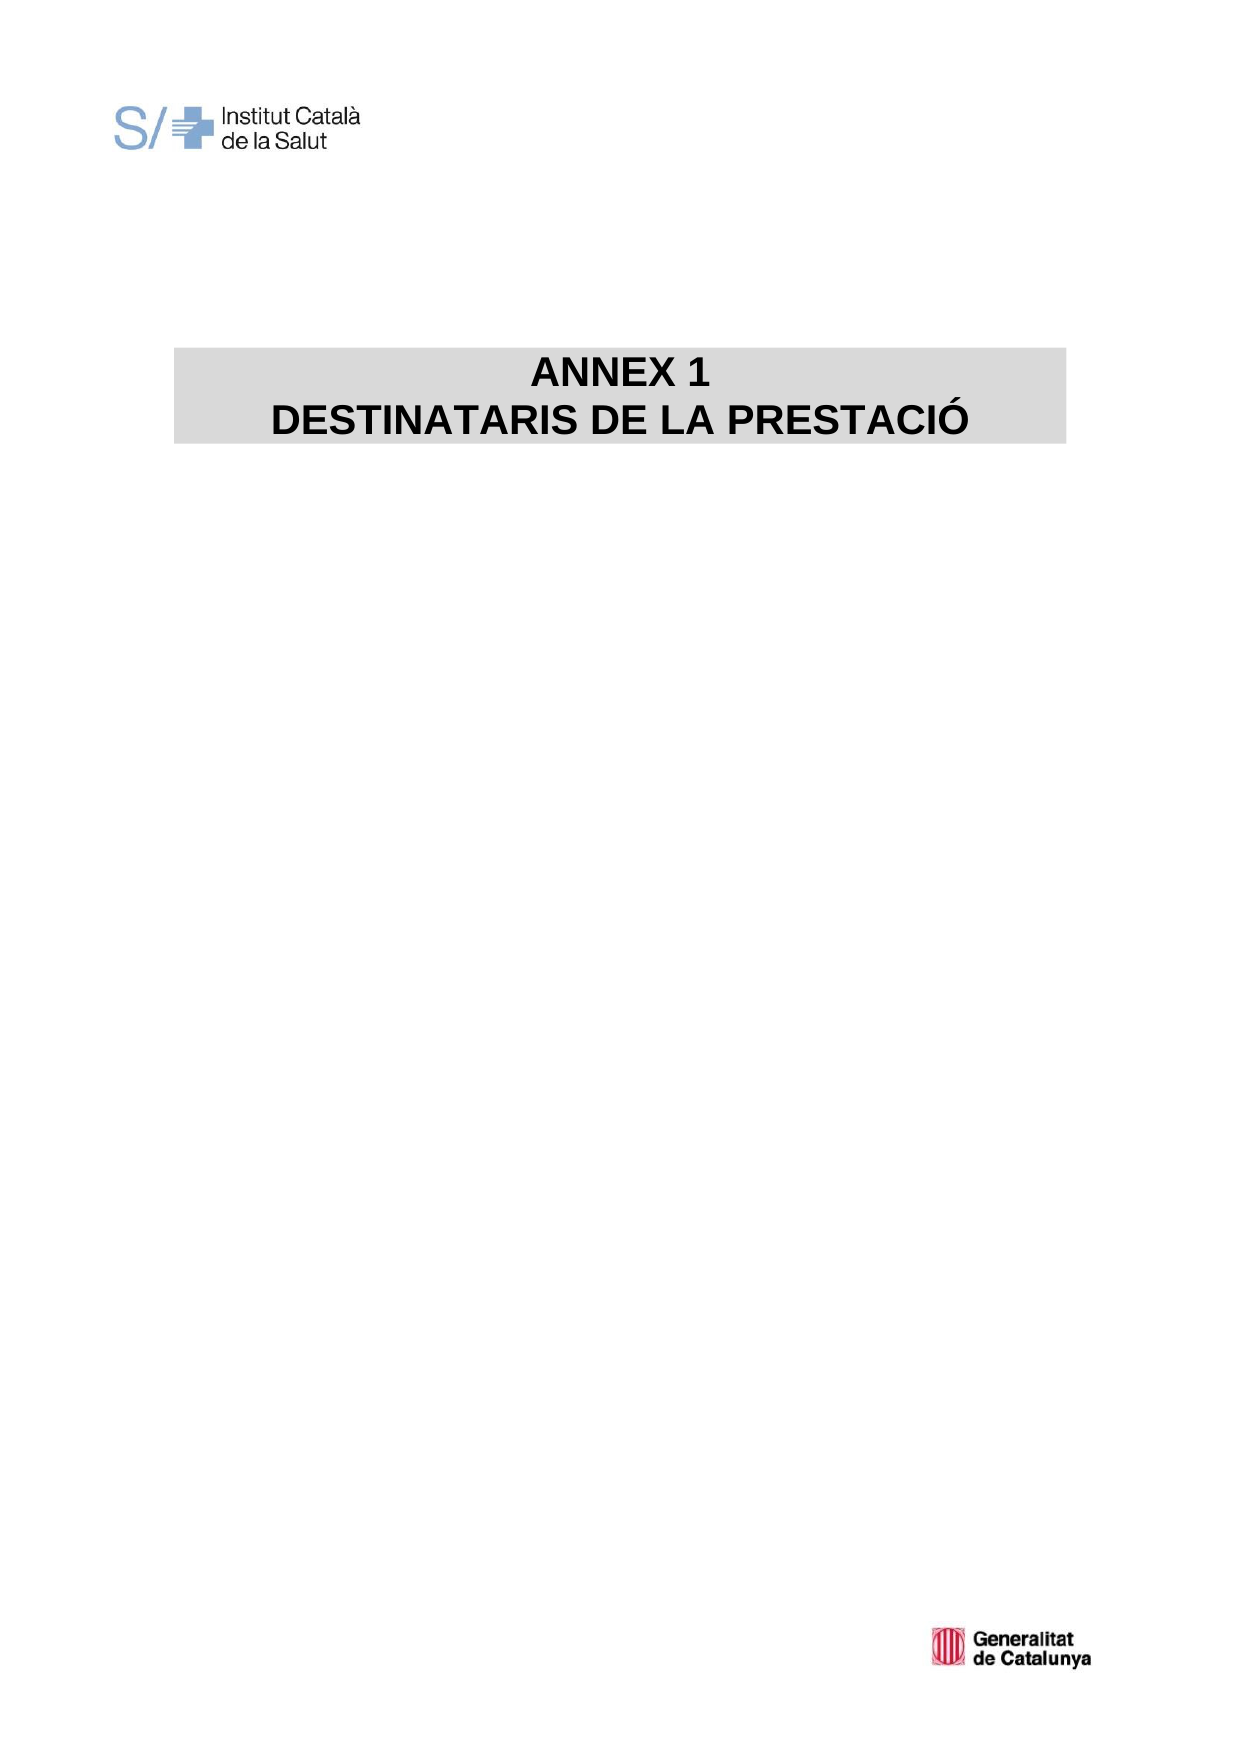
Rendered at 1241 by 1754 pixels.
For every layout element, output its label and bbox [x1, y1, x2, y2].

picture [112, 103, 363, 152]
picture [922, 1621, 1097, 1673]
